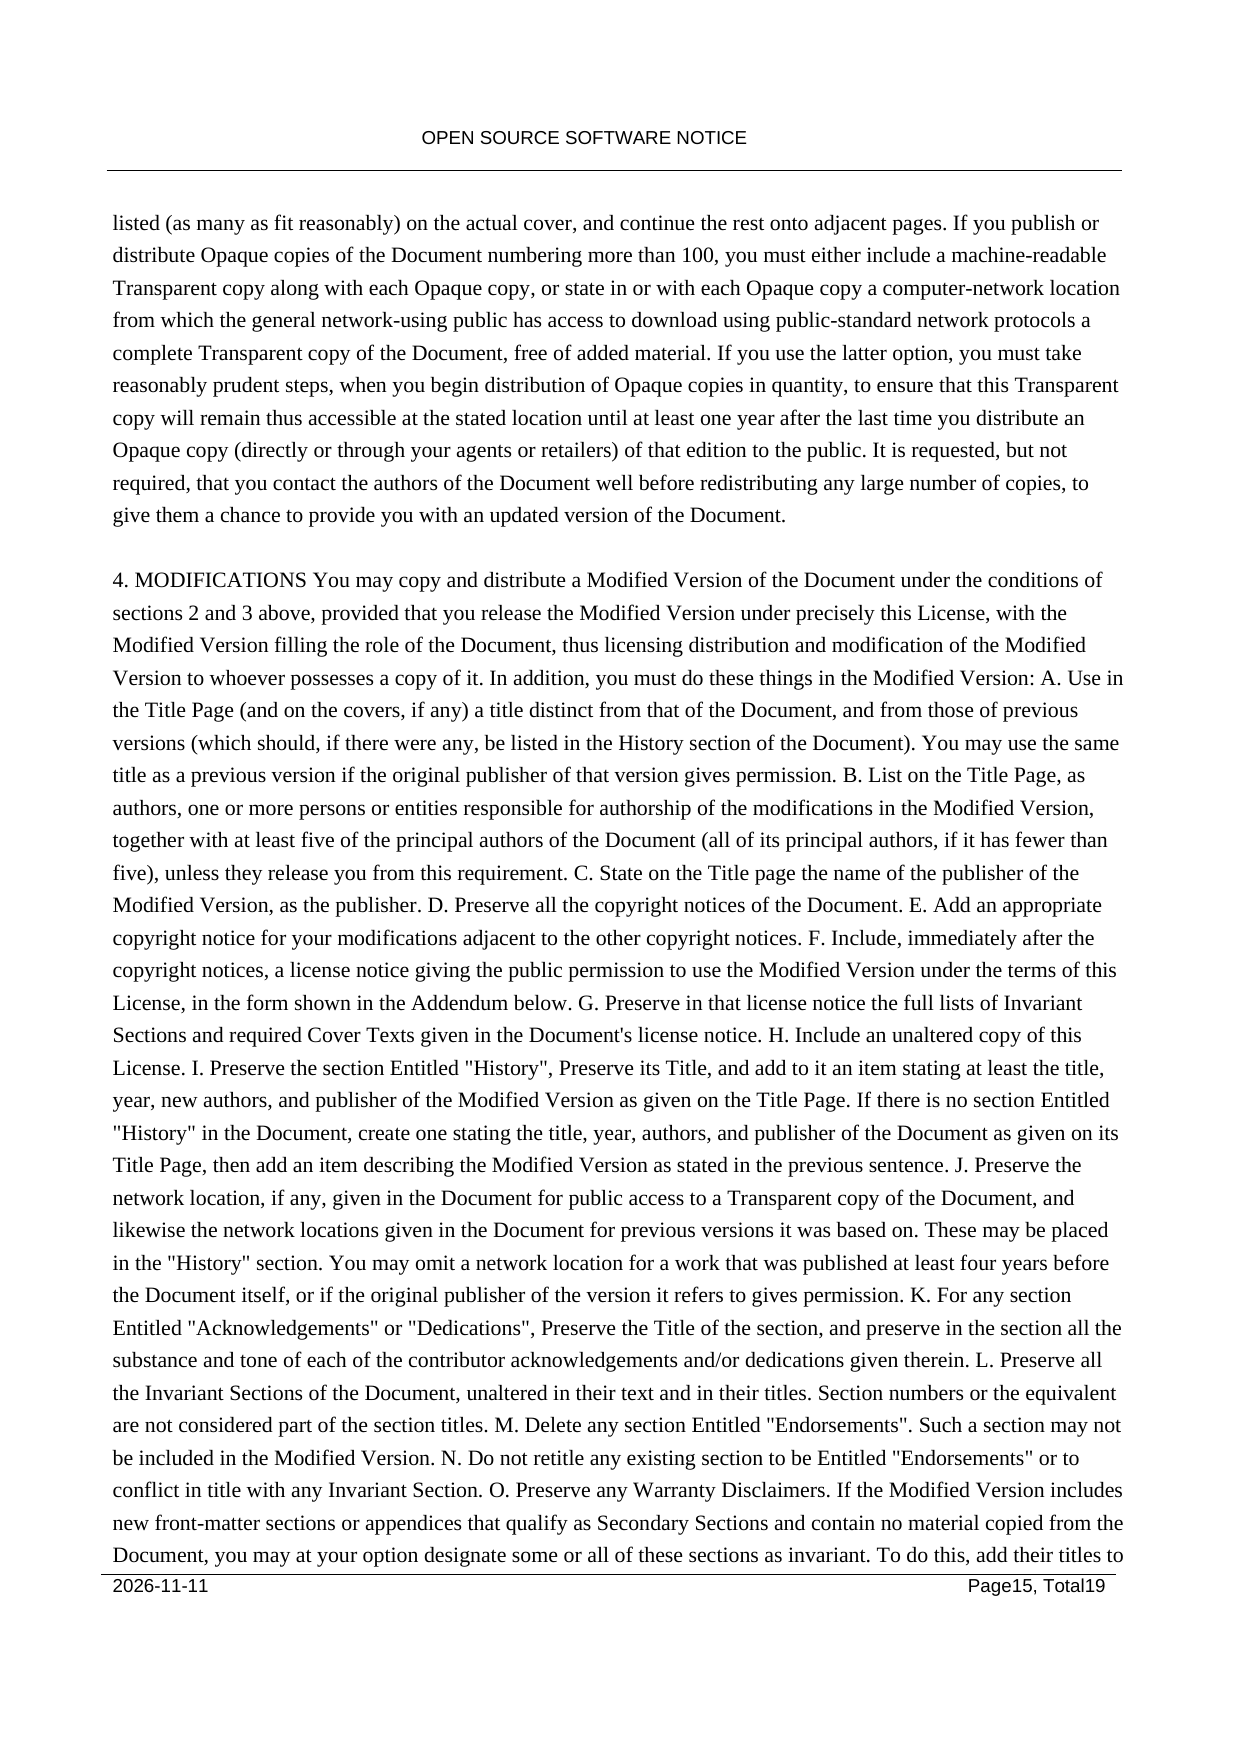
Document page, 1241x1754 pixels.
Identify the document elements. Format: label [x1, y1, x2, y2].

text [112, 206, 1128, 1571]
